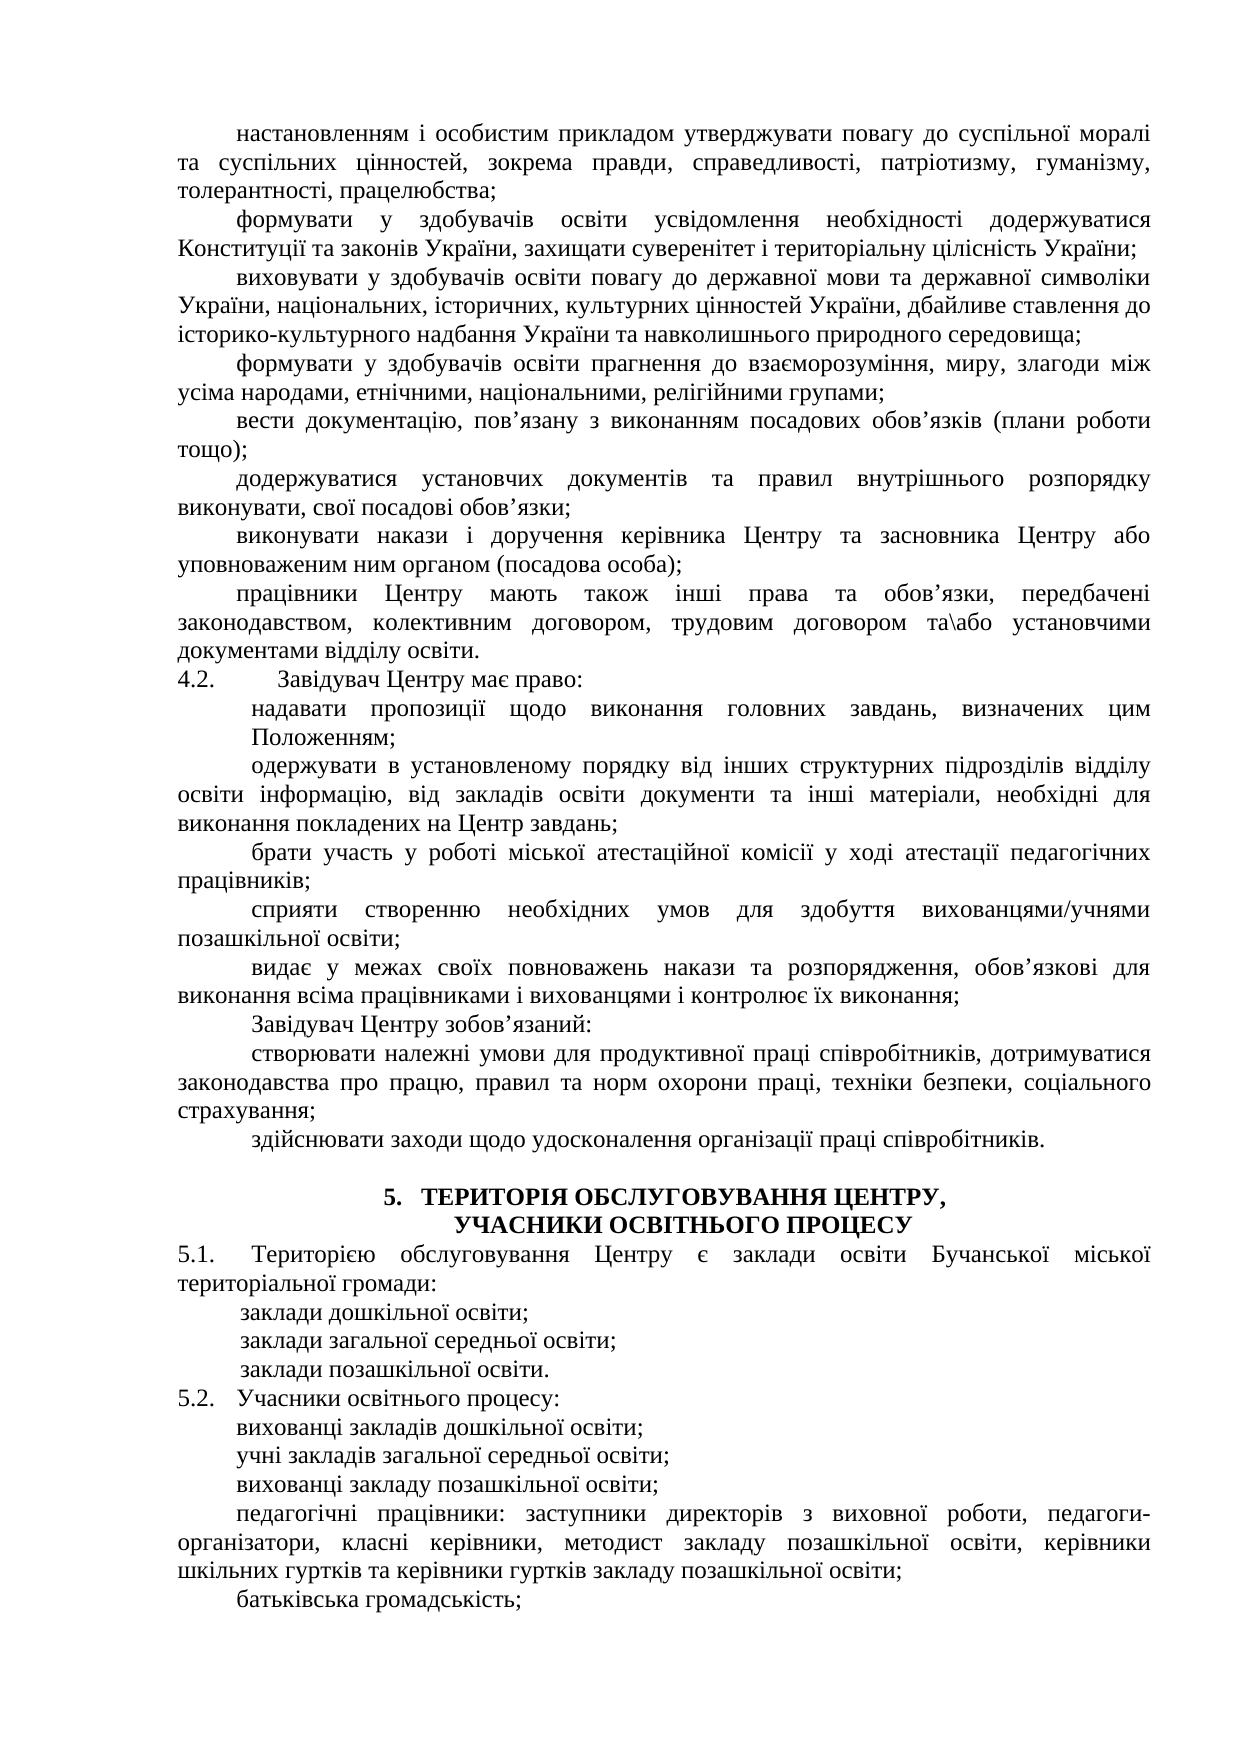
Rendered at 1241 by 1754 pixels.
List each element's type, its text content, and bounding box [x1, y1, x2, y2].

text виконувати накази і доручення керівника Центру та засновника Центру або уповноваженим ним органом (посадова особа); [177, 521, 1152, 578]
list УЧАСНИКИ ОСВІТНЬОГО ПРОЦЕСУ [215, 1211, 1152, 1239]
list формувати у здобувачів освіти прагнення до взаєморозуміння, миру, злагоди між усіма народами, етнічними, національними, релігійними групами; [177, 348, 1152, 406]
text заклади позашкільної освіти. [177, 1354, 1152, 1383]
text брати участь у роботі міської атестаційної комісії у ході атестації педагогічних працівників; [177, 837, 1152, 894]
list виховувати у здобувачів освіти повагу до державної мови та державної символіки України, національних, історичних, культурних цінностей України, дбайливе ставлення до історико-культурного надбання України та навколишнього природного середовища; [177, 262, 1152, 348]
text здійснювати заходи щодо удосконалення організації праці співробітників. [177, 1124, 1152, 1153]
list додержуватися установчих документів та правил внутрішнього розпорядку виконувати, свої посадові обов’язки; [177, 463, 1152, 521]
text працівники Центру мають також інші права та обов’язки, передбачені законодавством, колективним договором, трудовим договором та\або установчими документами відділу освіти. [177, 578, 1152, 664]
text заклади загальної середньої освіти; [177, 1326, 1152, 1354]
list Територією обслуговування Центру є заклади освіти Бучанської міської територіальної громади: [177, 1239, 1152, 1297]
text одержувати в установленому порядку від інших структурних підрозділів відділу освіти інформацію, від закладів освіти документи та інші матеріали, необхідні для виконання покладених на Центр завдань; [177, 751, 1152, 837]
list вести документацію, пов’язану з виконанням посадових обов’язків (плани роботи тощо); [177, 406, 1152, 463]
list формувати у здобувачів освіти усвідомлення необхідності додержуватися Конституції та законів України, захищати суверенітет і територіальну цілісність України; [177, 204, 1152, 262]
text створювати належні умови для продуктивної праці співробітників, дотримуватися законодавства про працю, правил та норм охорони праці, техніки безпеки, соціального страхування; [177, 1038, 1152, 1124]
text заклади дошкільної освіти; [177, 1297, 1152, 1326]
list настановленням і особистим прикладом утверджувати повагу до суспільної моралі та суспільних цінностей, зокрема правди, справедливості, патріотизму, гуманізму, толерантності, працелюбства; [177, 118, 1152, 204]
text надавати пропозиції щодо виконання головних завдань, визначених цим Положенням; [251, 693, 1152, 751]
text видає у межах своїх повноважень накази та розпорядження, обов’язкові для виконання всіма працівниками і вихованцями і контролює їх виконання; [177, 952, 1152, 1009]
list батьківська громадськість; [177, 1584, 1152, 1613]
list педагогічні працівники: заступники директорів з виховної роботи, педагоги-організатори, класні керівники, методист закладу позашкільної освіти, керівники шкільних гуртків та керівники гуртків закладу позашкільної освіти; [177, 1498, 1152, 1584]
text Завідувач Центру зобов’язаний: [177, 1009, 1152, 1038]
list учні закладів загальної середньої освіти; [236, 1441, 1152, 1469]
list вихованці закладу позашкільної освіти; [236, 1469, 1152, 1498]
list Учасники освітнього процесу: [177, 1383, 1152, 1412]
list вихованці закладів дошкільної освіти; [236, 1412, 1152, 1441]
list Завідувач Центру має право: [177, 664, 1152, 693]
text сприяти створенню необхідних умов для здобуття вихованцями/учнями позашкільної освіти; [177, 894, 1152, 952]
list ТЕРИТОРІЯ ОБСЛУГОВУВАННЯ ЦЕНТРУ, [177, 1182, 1152, 1211]
